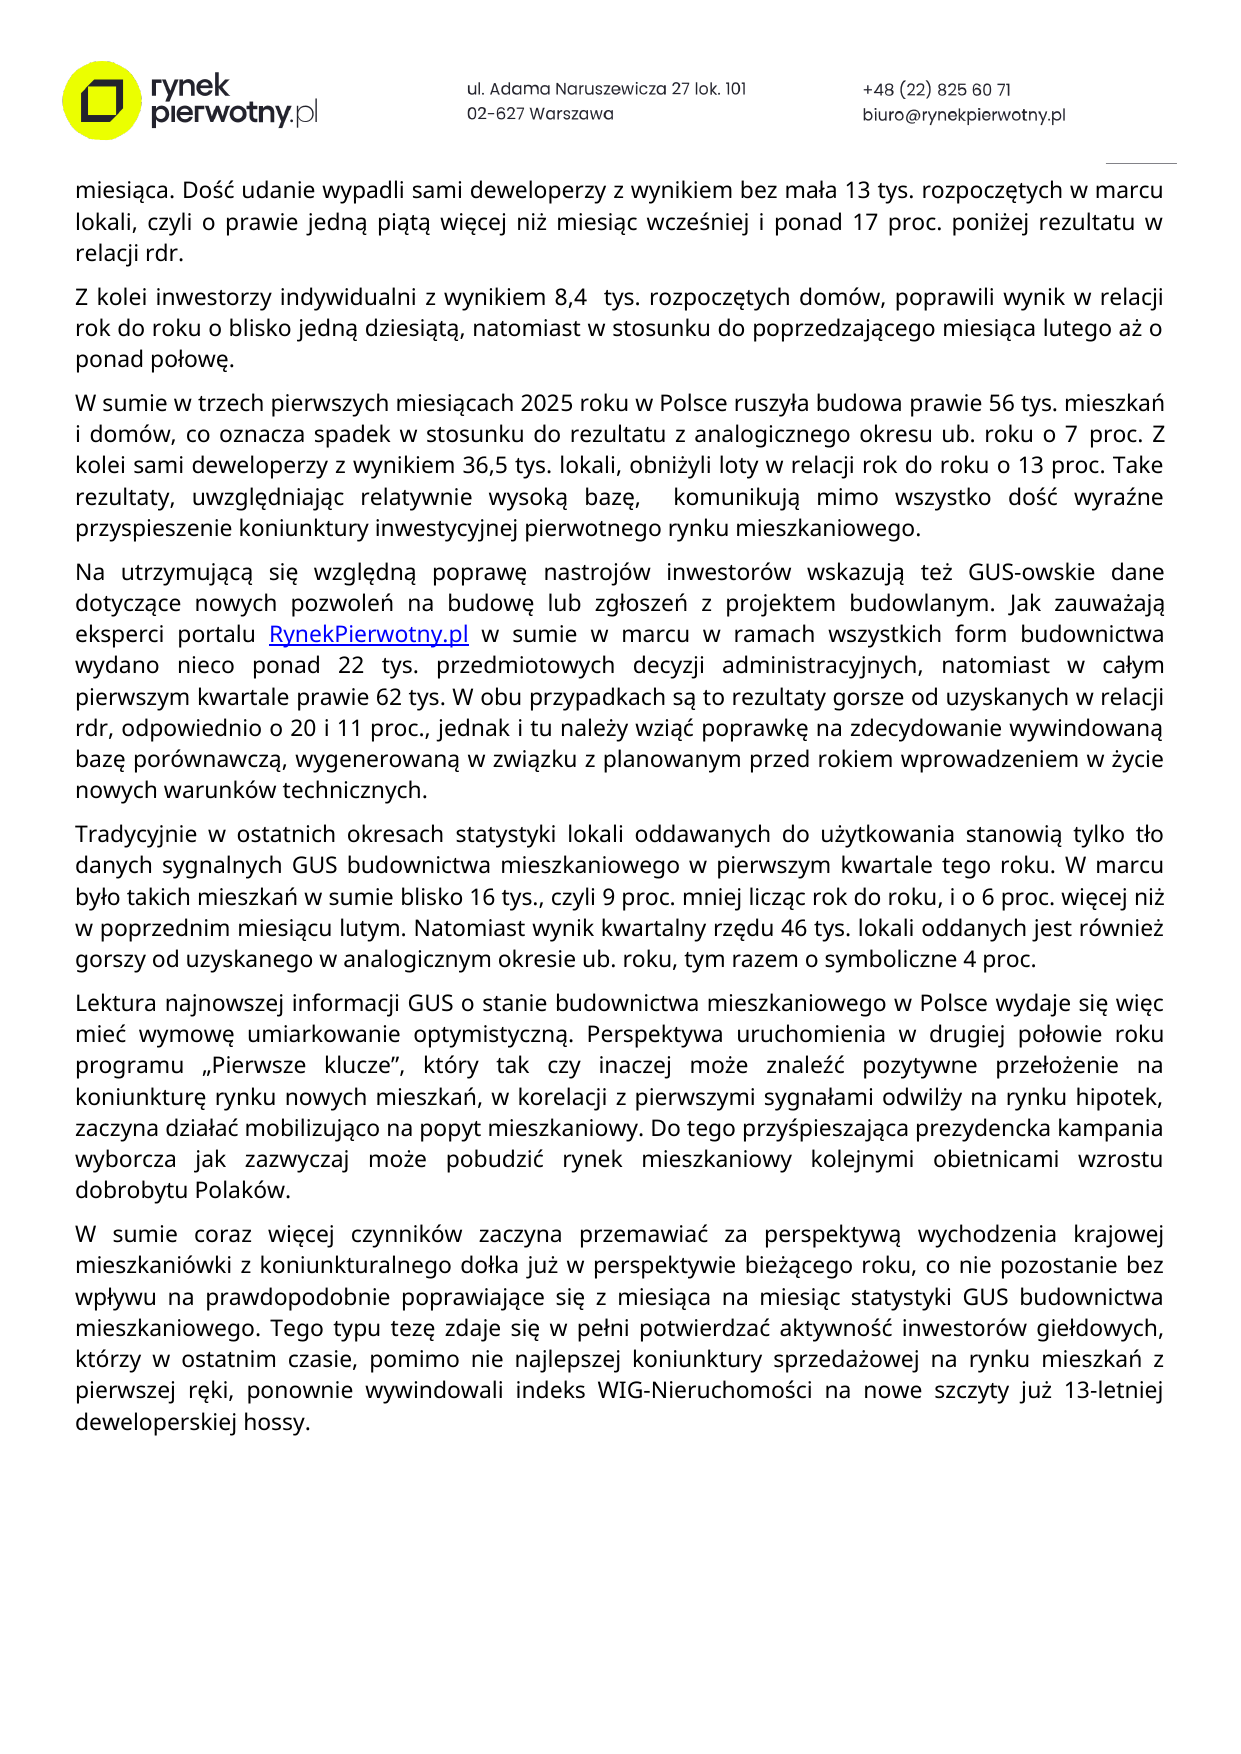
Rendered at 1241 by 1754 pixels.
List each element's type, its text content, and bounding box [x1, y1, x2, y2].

text Z kolei inwestorzy indywidualni z wynikiem 8,4 tys. rozpoczętych domów, poprawili wynik w relacji rok do roku o blisko jedną dziesiątą, natomiast w stosunku do poprzedzającego miesiąca lutego aż o ponad połowę. [75, 280, 1165, 374]
text Tradycyjnie w ostatnich okresach statystyki lokali oddawanych do użytkowania stanowią tylko tło danych sygnalnych GUS budownictwa mieszkaniowego w pierwszym kwartale tego roku. W marcu było takich mieszkań w sumie blisko 16 tys., czyli 9 proc. mniej licząc rok do roku, i o 6 proc. więcej niż w poprzednim miesiącu lutym. Natomiast wynik kwartalny rzędu 46 tys. lokali oddanych jest również gorszy od uzyskanego w analogicznym okresie ub. roku, tym razem o symboliczne 4 proc. [75, 818, 1165, 974]
text W sumie coraz więcej czynników zaczyna przemawiać za perspektywą wychodzenia krajowej mieszkaniówki z koniunkturalnego dołka już w perspektywie bieżącego roku, co nie pozostanie bez wpływu na prawdopodobnie poprawiające się z miesiąca na miesiąc statystyki GUS budownictwa mieszkaniowego. Tego typu tezę zdaje się w pełni potwierdzać aktywność inwestorów giełdowych, którzy w ostatnim czasie, pomimo nie najlepszej koniunktury sprzedażowej na rynku mieszkań z pierwszej ręki, ponownie wywindowali indeks WIG-Nieruchomości na nowe szczyty już 13-letniej deweloperskiej hossy. [75, 1218, 1165, 1437]
text Lektura najnowszej informacji GUS o stanie budownictwa mieszkaniowego w Polsce wydaje się więc mieć wymowę umiarkowanie optymistyczną. Perspektywa uruchomienia w drugiej połowie roku programu „Pierwsze klucze”, który tak czy inaczej może znaleźć pozytywne przełożenie na koniunkturę rynku nowych mieszkań, w korelacji z pierwszymi sygnałami odwilży na rynku hipotek, zaczyna działać mobilizująco na popyt mieszkaniowy. Do tego przyśpieszająca prezydencka kampania wyborcza jak zazwyczaj może pobudzić rynek mieszkaniowy kolejnymi obietnicami wzrostu dobrobytu Polaków. [75, 987, 1165, 1205]
text W sumie w trzech pierwszych miesiącach 2025 roku w Polsce ruszyła budowa prawie 56 tys. mieszkań i domów, co oznacza spadek w stosunku do rezultatu z analogicznego okresu ub. roku o 7 proc. Z kolei sami deweloperzy z wynikiem 36,5 tys. lokali, obniżyli loty w relacji rok do roku o 13 proc. Take rezultaty, uwzględniając relatywnie wysoką bazę, komunikują mimo wszystko dość wyraźne przyspieszenie koniunktury inwestycyjnej pierwotnego rynku mieszkaniowego. [75, 387, 1165, 543]
picture [52, 52, 1180, 166]
text Na utrzymującą się względną poprawę nastrojów inwestorów wskazują też GUS-owskie dane dotyczące nowych pozwoleń na budowę lub zgłoszeń z projektem budowlanym. Jak zauważają eksperci portalu RynekPierwotny.pl w sumie w marcu w ramach wszystkich form budownictwa wydano nieco ponad 22 tys. przedmiotowych decyzji administracyjnych, natomiast w całym pierwszym kwartale prawie 62 tys. W obu przypadkach są to rezultaty gorsze od uzyskanych w relacji rdr, odpowiednio o 20 i 11 proc., jednak i tu należy wziąć poprawkę na zdecydowanie wywindowaną bazę porównawczą, wygenerowaną w związku z planowanym przed rokiem wprowadzeniem w życie nowych warunków technicznych. [75, 555, 1165, 805]
